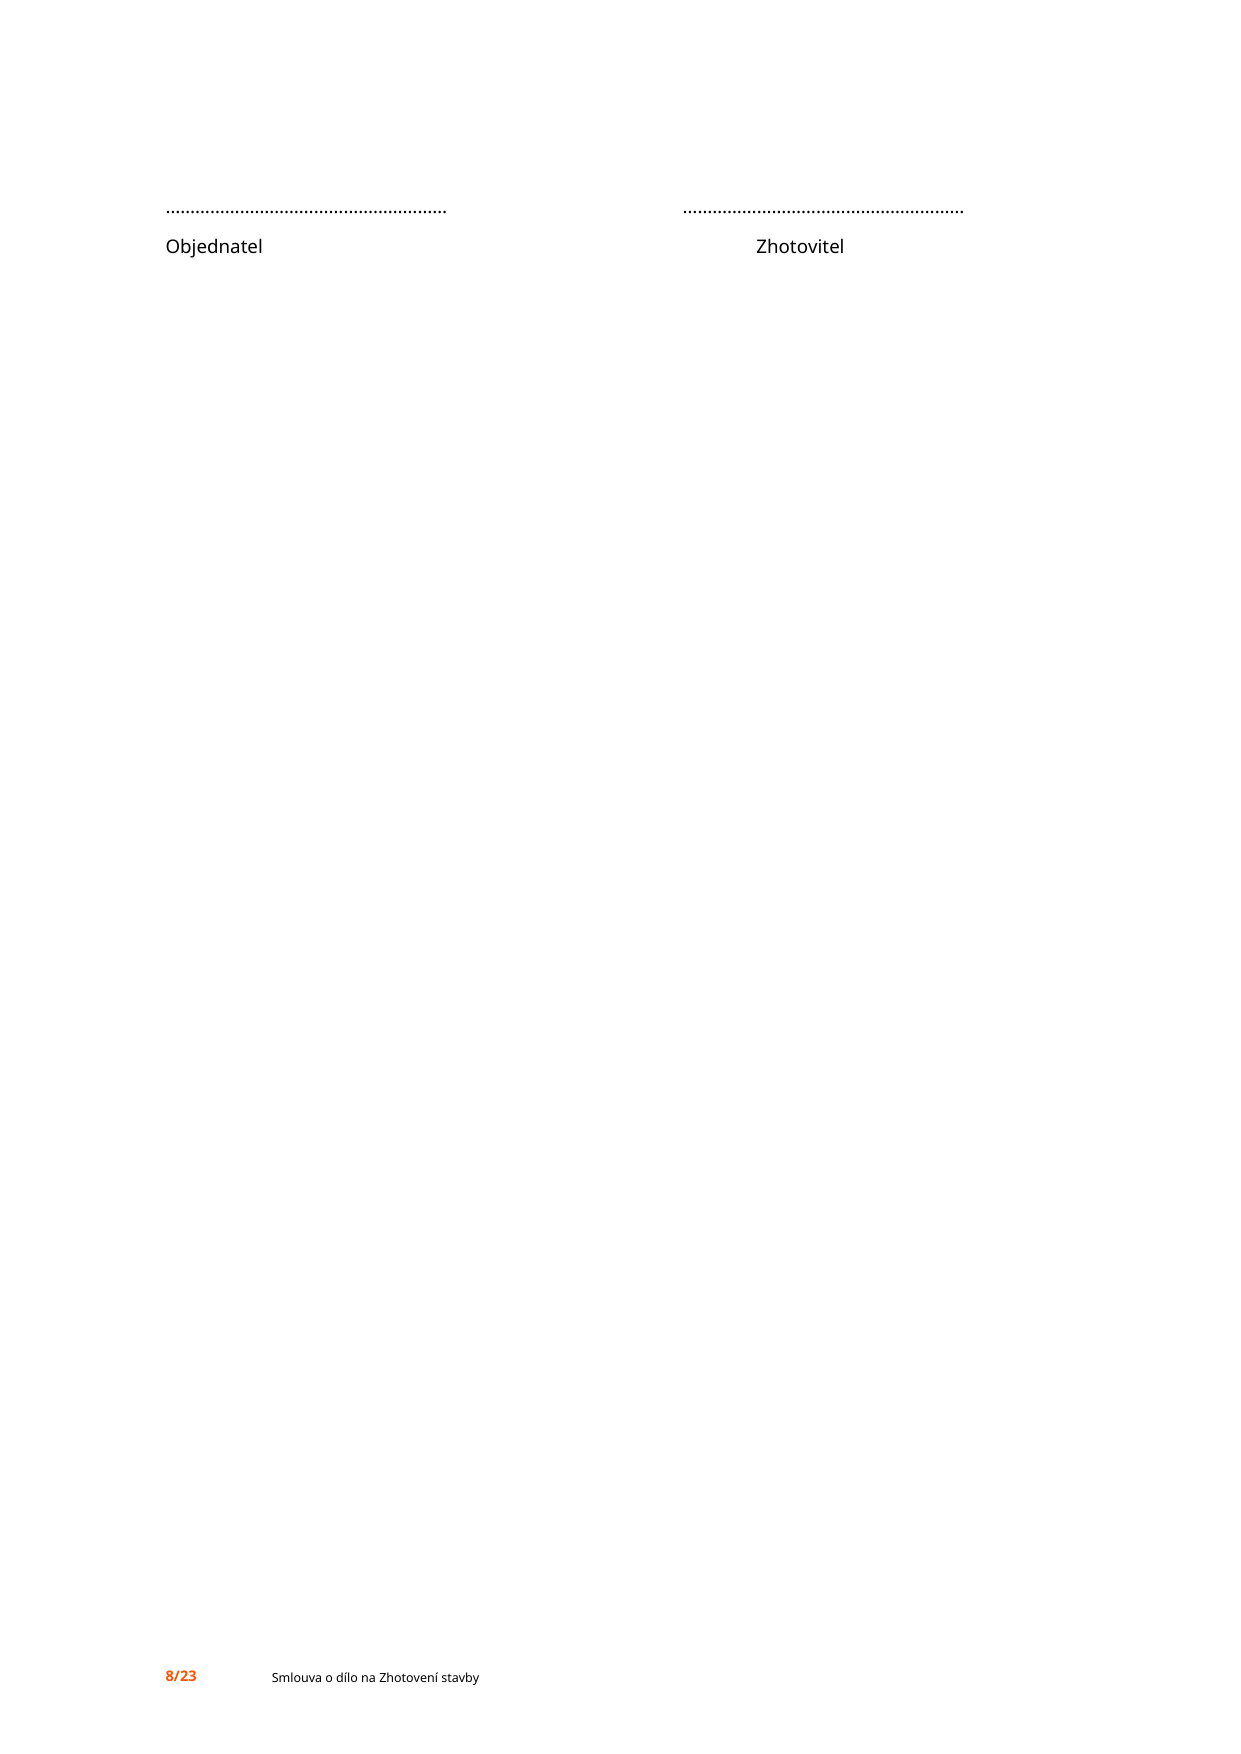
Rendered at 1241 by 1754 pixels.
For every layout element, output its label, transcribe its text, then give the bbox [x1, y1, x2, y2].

text Objednatel Zhotovitel [165, 234, 1075, 259]
text ………………………………………………… ………………………………………………… [165, 193, 1075, 219]
